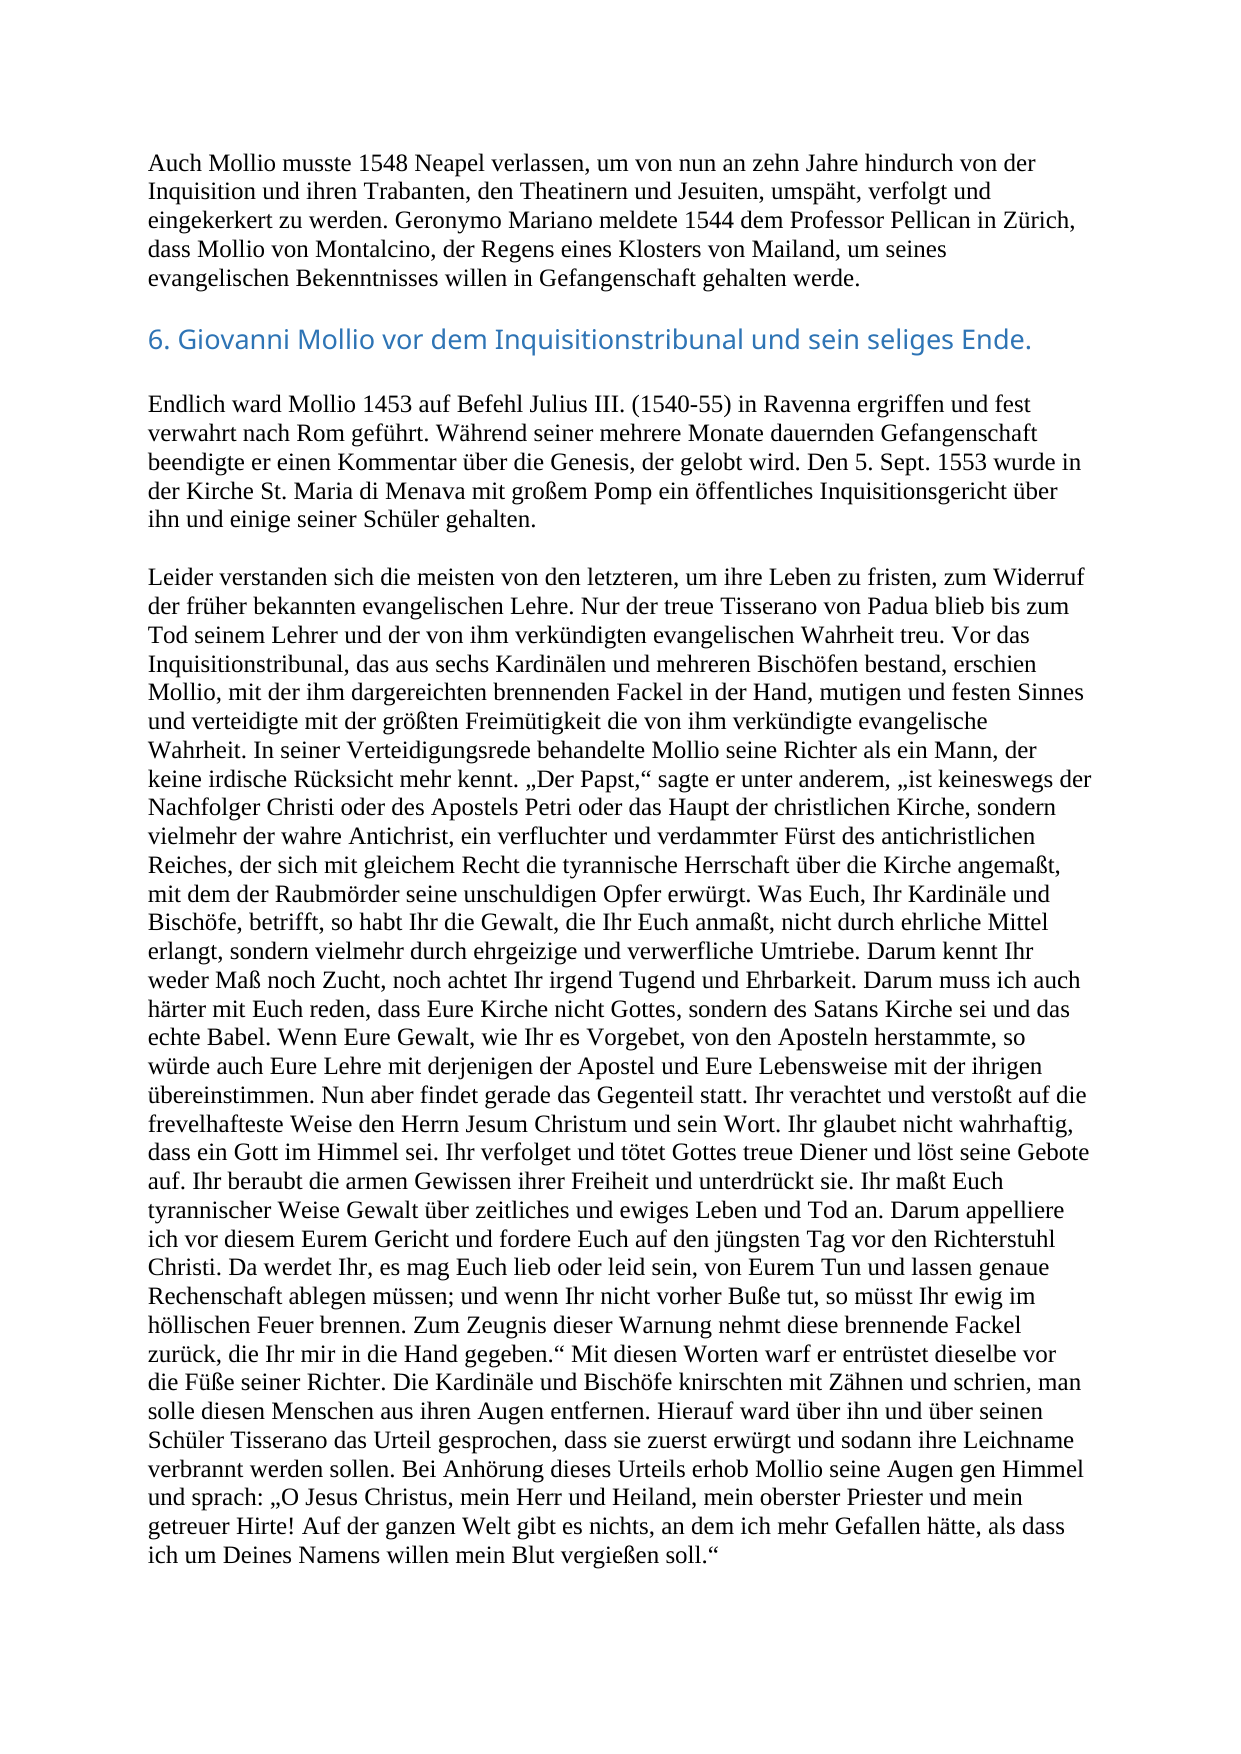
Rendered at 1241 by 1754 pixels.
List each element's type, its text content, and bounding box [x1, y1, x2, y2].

subtitle 6. Giovanni Mollio vor dem Inquisitionstribunal und sein seliges Ende. [148, 321, 1093, 357]
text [148, 148, 1093, 291]
text Leider verstanden sich die meisten von den letzteren, um ihre Leben zu fristen, zum Widerruf der früher bekannten evangelischen Lehre. Nur der treue Tisserano von Padua blieb bis zum Tod seinem Lehrer und der von ihm verkündigten evangelischen Wahrheit treu. Vor das Inquisitionstribunal, das aus sechs Kardinälen und mehreren Bischöfen bestand, erschien Mollio, mit der ihm dargereichten brennenden Fackel in der Hand, mutigen und festen Sinnes und verteidigte mit der größten Freimütigkeit die von ihm verkündigte evangelische Wahrheit. In seiner Verteidigungsrede behandelte Mollio seine Richter als ein Mann, der keine irdische Rücksicht mehr kennt. „Der Papst,“ sagte er unter anderem, „ist keineswegs der Nachfolger Christi oder des Apostels Petri oder das Haupt der christlichen Kirche, sondern vielmehr der wahre Antichrist, ein verfluchter und verdammter Fürst des antichristlichen Reiches, der sich mit gleichem Recht die tyrannische Herrschaft über die Kirche angemaßt, mit dem der Raubmörder seine unschuldigen Opfer erwürgt. Was Euch, Ihr Kardinäle und Bischöfe, betrifft, so habt Ihr die Gewalt, die Ihr Euch anmaßt, nicht durch ehrliche Mittel erlangt, sondern vielmehr durch ehrgeizige und verwerfliche Umtriebe. Darum kennt Ihr weder Maß noch Zucht, noch achtet Ihr irgend Tugend und Ehrbarkeit. Darum muss ich auch härter mit Euch reden, dass Eure Kirche nicht Gottes, sondern des Satans Kirche sei und das echte Babel. Wenn Eure Gewalt, wie Ihr es Vorgebet, von den Aposteln herstammte, so würde auch Eure Lehre mit derjenigen der Apostel und Eure Lebensweise mit der ihrigen übereinstimmen. Nun aber findet gerade das Gegenteil statt. Ihr verachtet und verstoßt auf die frevelhafteste Weise den Herrn Jesum Christum und sein Wort. Ihr glaubet nicht wahrhaftig, dass ein Gott im Himmel sei. Ihr verfolget und tötet Gottes treue Diener und löst seine Gebote auf. Ihr beraubt die armen Gewissen ihrer Freiheit und unterdrückt sie. Ihr maßt Euch tyrannischer Weise Gewalt über zeitliches und ewiges Leben und Tod an. Darum appelliere ich vor diesem Eurem Gericht und fordere Euch auf den jüngsten Tag vor den Richterstuhl Christi. Da werdet Ihr, es mag Euch lieb oder leid sein, von Eurem Tun und lassen genaue Rechenschaft ablegen müssen; und wenn Ihr nicht vorher Buße tut, so müsst Ihr ewig im höllischen Feuer brennen. Zum Zeugnis dieser Warnung nehmt diese brennende Fackel zurück, die Ihr mir in die Hand gegeben.“ Mit diesen Worten warf er entrüstet dieselbe vor die Füße seiner Richter. Die Kardinäle und Bischöfe knirschten mit Zähnen und schrien, man solle diesen Menschen aus ihren Augen entfernen. Hierauf ward über ihn und über seinen Schüler Tisserano das Urteil gesprochen, dass sie zuerst erwürgt und sodann ihre Leichname verbrannt werden sollen. Bei Anhörung dieses Urteils erhob Mollio seine Augen gen Himmel und sprach: „O Jesus Christus, mein Herr und Heiland, mein oberster Priester und mein getreuer Hirte! Auf der ganzen Welt gibt es nichts, an dem ich mehr Gefallen hätte, als dass ich um Deines Namens willen mein Blut vergießen soll.“ [148, 562, 1093, 1569]
text Endlich ward Mollio 1453 auf Befehl Julius III. (1540-55) in Ravenna ergriffen und fest verwahrt nach Rom geführt. Während seiner mehrere Monate dauernden Gefangenschaft beendigte er einen Kommentar über die Genesis, der gelobt wird. Den 5. Sept. 1553 wurde in der Kirche St. Maria di Menava mit großem Pomp ein öffentliches Inquisitionsgericht über ihn und einige seiner Schüler gehalten. [148, 389, 1093, 533]
